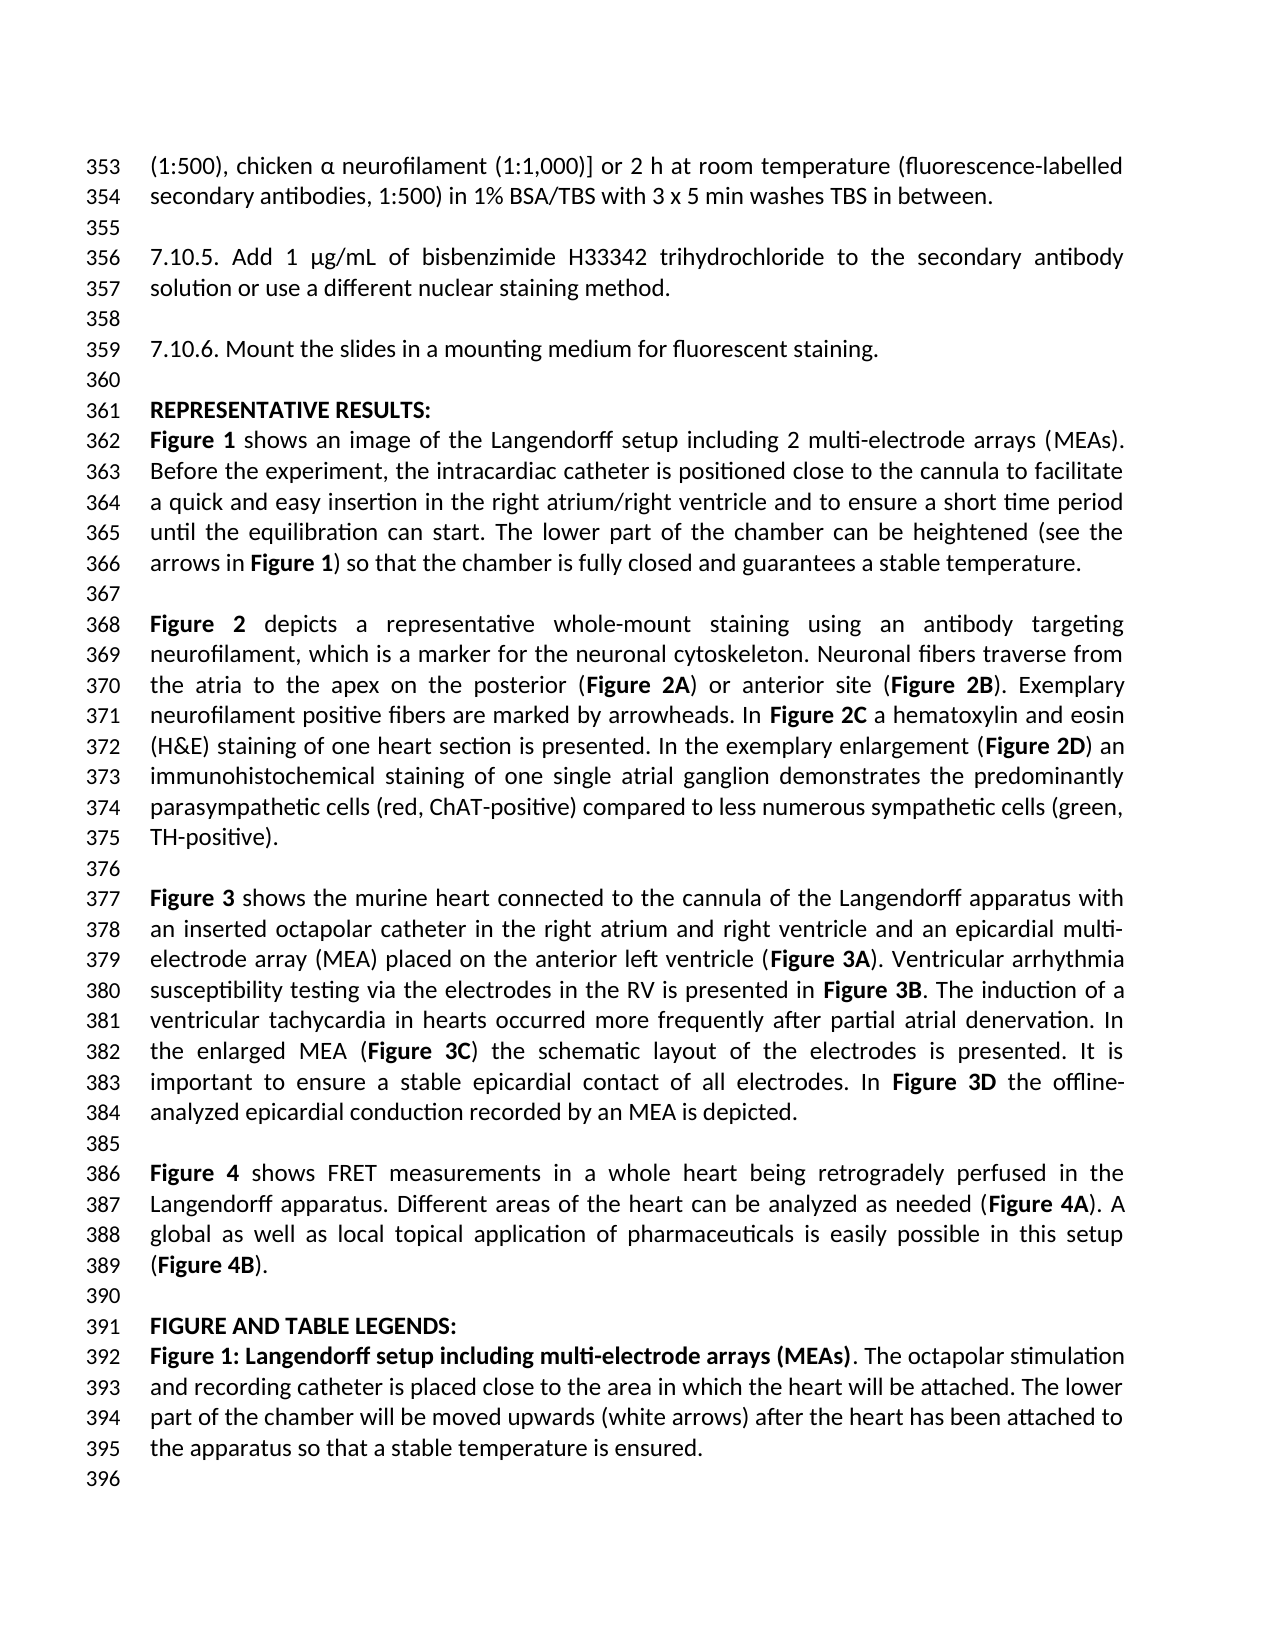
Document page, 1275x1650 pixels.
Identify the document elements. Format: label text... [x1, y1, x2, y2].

text FIGURE AND TABLE LEGENDS: [150, 1310, 1125, 1340]
list 7.10.6. Mount the slides in a mounting medium for fluorescent staining. [150, 333, 1125, 364]
text Figure 1: Langendorff setup including multi-electrode arrays (MEAs). The octapolar stimulation and recording catheter is placed close to the area in which the heart will be attached. The lower part of the chamber will be moved upwards (white arrows) after the heart has been attached to the apparatus so that a stable temperature is ensured. [150, 1340, 1125, 1462]
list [150, 150, 1125, 211]
text Figure 3 shows the murine heart connected to the cannula of the Langendorff apparatus with an inserted octapolar catheter in the right atrium and right ventricle and an epicardial multi-electrode array (MEA) placed on the anterior left ventricle (Figure 3A). Ventricular arrhythmia susceptibility testing via the electrodes in the RV is presented in Figure 3B. The induction of a ventricular tachycardia in hearts occurred more frequently after partial atrial denervation. In the enlarged MEA (Figure 3C) the schematic layout of the electrodes is presented. It is important to ensure a stable epicardial contact of all electrodes. In Figure 3D the offline-analyzed epicardial conduction recorded by an MEA is depicted. [150, 882, 1125, 1127]
text Figure 4 shows FRET measurements in a whole heart being retrogradely perfused in the Langendorff apparatus. Different areas of the heart can be analyzed as needed (Figure 4A). A global as well as local topical application of pharmaceuticals is easily possible in this setup (Figure 4B). [150, 1157, 1125, 1279]
list 7.10.5. Add 1 µg/mL of bisbenzimide H33342 trihydrochloride to the secondary antibody solution or use a different nuclear staining method. [150, 242, 1125, 303]
text Figure 2 depicts a representative whole-mount staining using an antibody targeting neurofilament, which is a marker for the neuronal cytoskeleton. Neuronal fibers traverse from the atria to the apex on the posterior (Figure 2A) or anterior site (Figure 2B). Exemplary neurofilament positive fibers are marked by arrowheads. In Figure 2C a hematoxylin and eosin (H&E) staining of one heart section is presented. In the exemplary enlargement (Figure 2D) an immunohistochemical staining of one single atrial ganglion demonstrates the predominantly parasympathetic cells (red, ChAT-positive) compared to less numerous sympathetic cells (green, TH-positive). [150, 608, 1125, 852]
text REPRESENTATIVE RESULTS: [150, 394, 1125, 425]
text Figure 1 shows an image of the Langendorff setup including 2 multi-electrode arrays (MEAs). Before the experiment, the intracardiac catheter is positioned close to the cannula to facilitate a quick and easy insertion in the right atrium/right ventricle and to ensure a short time period until the equilibration can start. The lower part of the chamber can be heightened (see the arrows in Figure 1) so that the chamber is fully closed and guarantees a stable temperature. [150, 425, 1125, 577]
